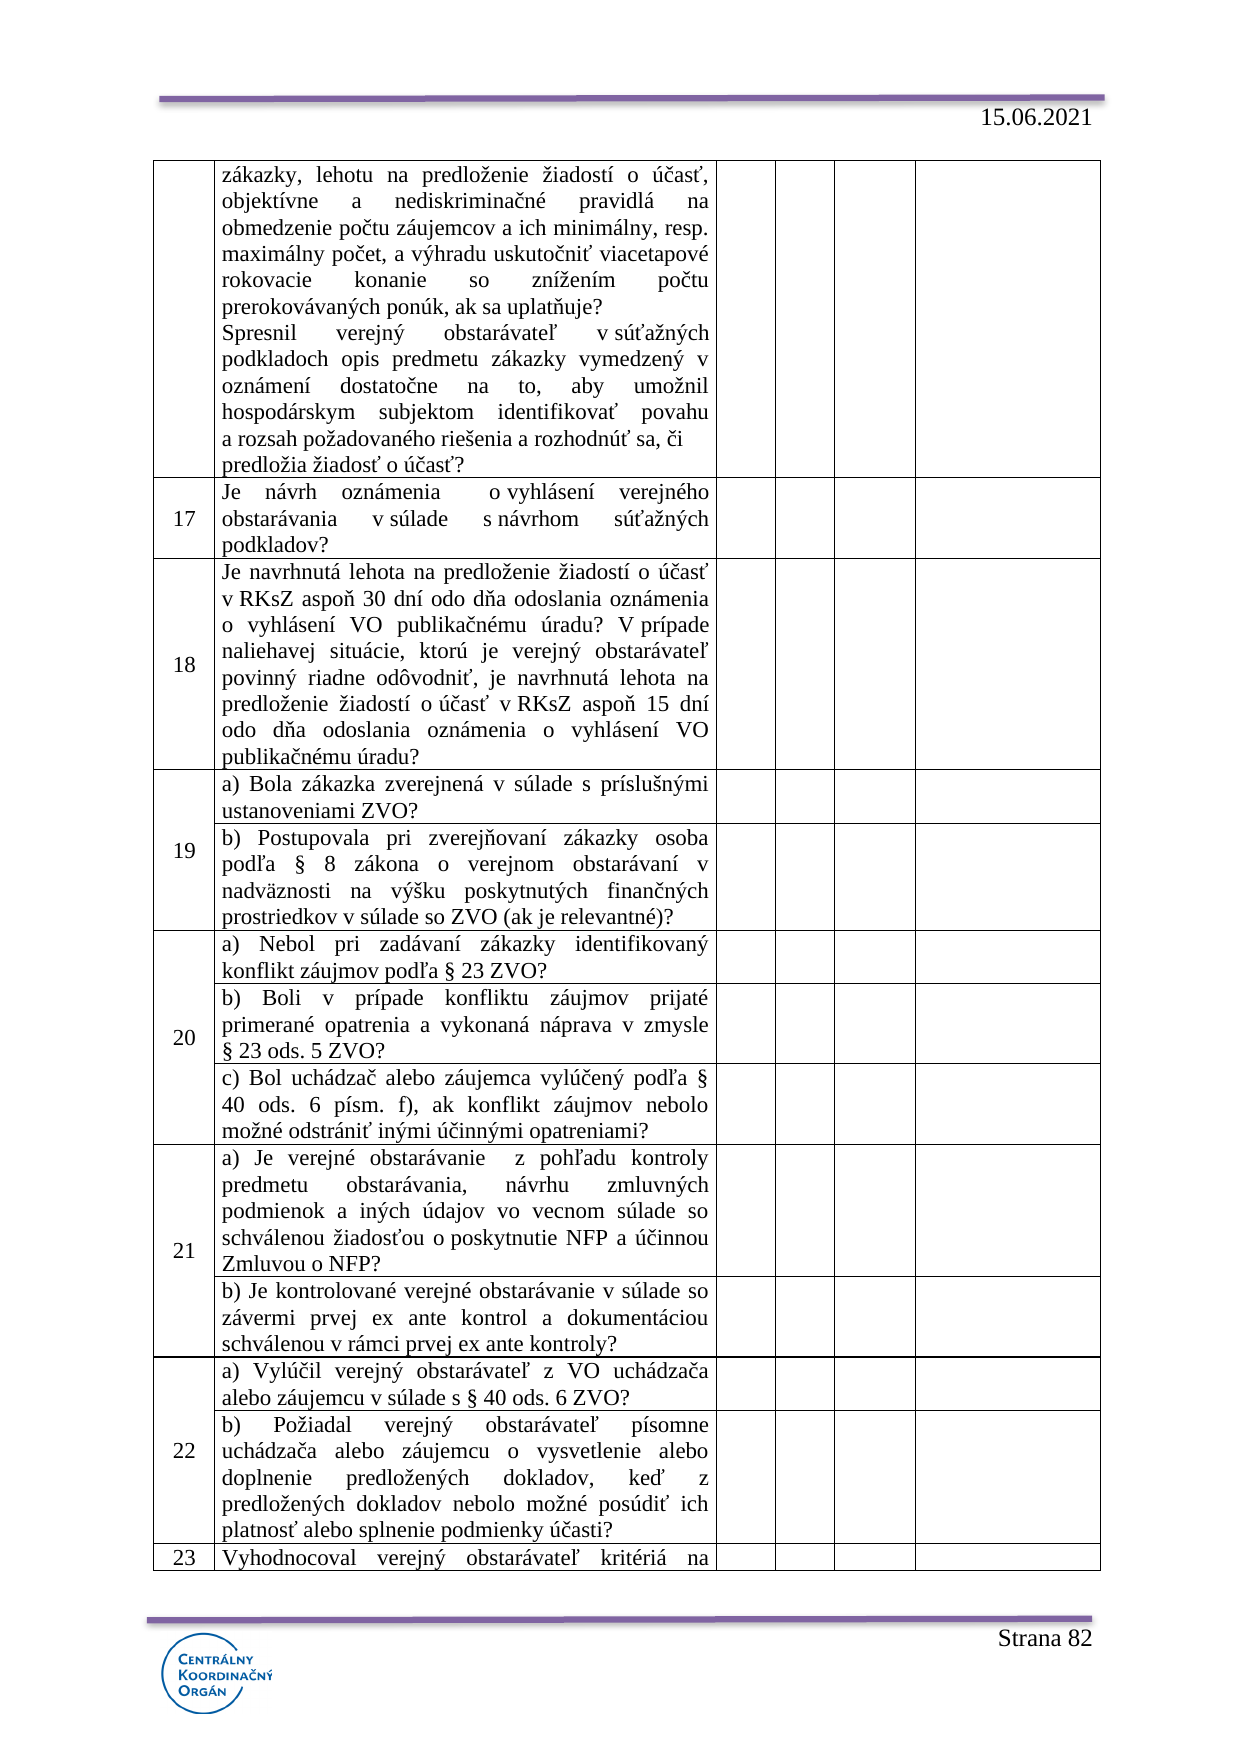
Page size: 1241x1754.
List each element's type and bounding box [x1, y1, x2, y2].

picture [159, 1631, 272, 1713]
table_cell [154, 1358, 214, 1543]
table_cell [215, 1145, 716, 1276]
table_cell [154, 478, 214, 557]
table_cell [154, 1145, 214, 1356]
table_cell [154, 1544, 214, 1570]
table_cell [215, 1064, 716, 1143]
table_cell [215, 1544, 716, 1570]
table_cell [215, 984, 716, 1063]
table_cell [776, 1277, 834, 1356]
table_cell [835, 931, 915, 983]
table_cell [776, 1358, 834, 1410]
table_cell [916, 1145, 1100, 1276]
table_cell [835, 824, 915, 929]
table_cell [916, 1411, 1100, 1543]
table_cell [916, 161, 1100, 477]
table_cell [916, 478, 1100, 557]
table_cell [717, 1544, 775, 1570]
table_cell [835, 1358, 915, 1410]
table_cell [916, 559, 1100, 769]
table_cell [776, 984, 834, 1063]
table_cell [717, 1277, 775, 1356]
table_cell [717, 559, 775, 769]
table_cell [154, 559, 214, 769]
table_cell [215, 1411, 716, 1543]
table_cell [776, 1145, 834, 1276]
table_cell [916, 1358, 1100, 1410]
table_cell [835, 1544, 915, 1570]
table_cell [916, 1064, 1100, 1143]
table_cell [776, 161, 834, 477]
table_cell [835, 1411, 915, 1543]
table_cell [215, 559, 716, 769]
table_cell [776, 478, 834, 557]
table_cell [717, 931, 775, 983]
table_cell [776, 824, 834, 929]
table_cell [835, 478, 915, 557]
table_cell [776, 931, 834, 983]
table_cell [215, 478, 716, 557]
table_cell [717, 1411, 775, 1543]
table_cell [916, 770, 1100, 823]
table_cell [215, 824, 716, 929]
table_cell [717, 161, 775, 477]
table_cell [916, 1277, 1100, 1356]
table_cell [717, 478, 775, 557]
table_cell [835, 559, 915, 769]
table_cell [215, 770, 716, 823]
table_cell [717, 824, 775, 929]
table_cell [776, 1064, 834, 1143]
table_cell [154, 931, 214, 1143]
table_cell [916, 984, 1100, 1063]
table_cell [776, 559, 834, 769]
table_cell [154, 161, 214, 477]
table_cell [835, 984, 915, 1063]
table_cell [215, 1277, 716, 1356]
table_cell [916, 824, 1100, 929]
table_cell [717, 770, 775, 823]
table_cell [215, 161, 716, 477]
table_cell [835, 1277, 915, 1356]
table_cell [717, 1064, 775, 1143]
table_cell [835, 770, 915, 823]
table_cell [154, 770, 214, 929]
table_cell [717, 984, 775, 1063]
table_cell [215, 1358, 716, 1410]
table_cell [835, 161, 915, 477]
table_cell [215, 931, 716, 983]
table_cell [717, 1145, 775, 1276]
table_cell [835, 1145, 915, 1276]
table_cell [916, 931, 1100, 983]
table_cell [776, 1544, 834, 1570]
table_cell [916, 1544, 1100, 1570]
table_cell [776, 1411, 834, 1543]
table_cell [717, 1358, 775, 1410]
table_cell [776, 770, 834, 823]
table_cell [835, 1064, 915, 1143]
